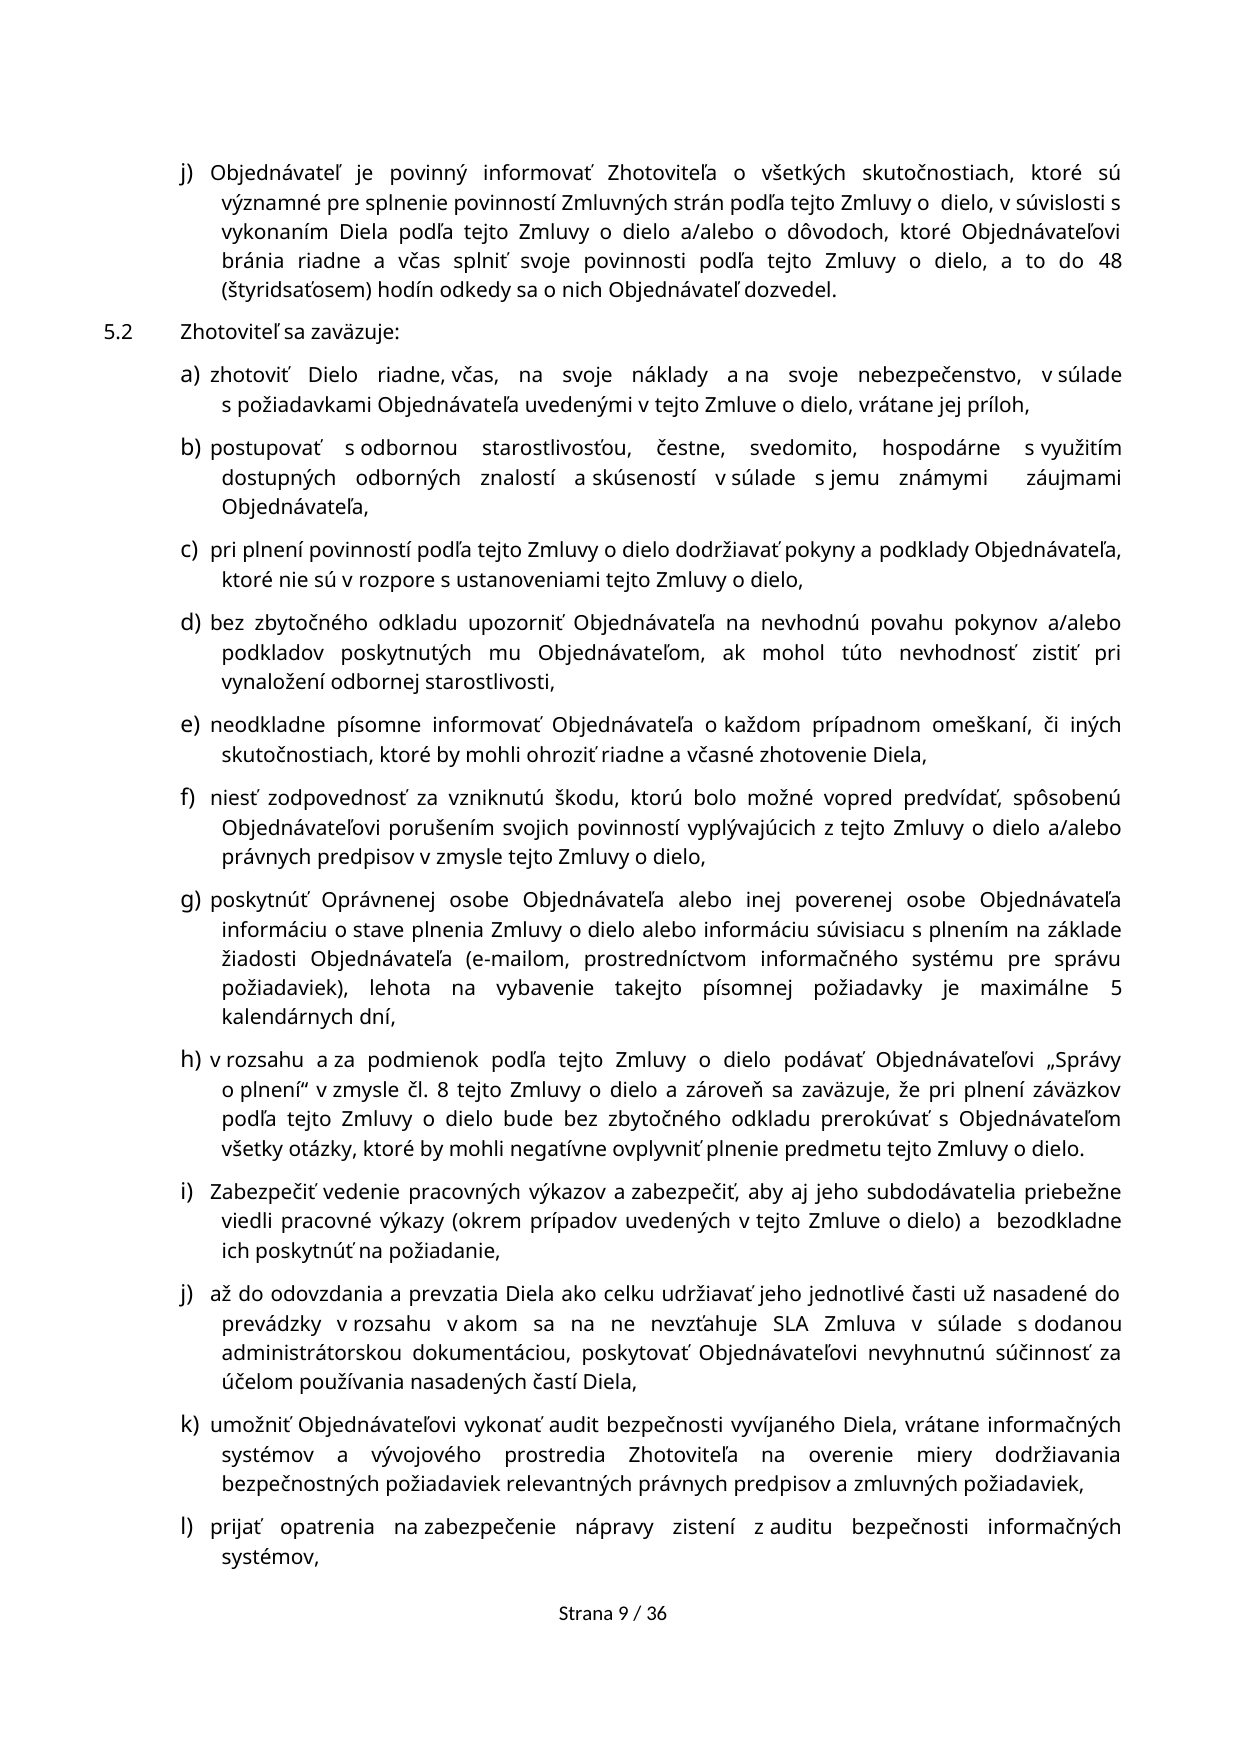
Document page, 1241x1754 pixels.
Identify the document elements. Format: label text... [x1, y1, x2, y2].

list pri plnení povinností podľa tejto Zmluvy o dielo dodržiavať pokyny a podklady Objednávateľa, ktoré nie sú v rozpore s ustanoveniami tejto Zmluvy o dielo, [180, 533, 1122, 593]
list bez zbytočného odkladu upozorniť Objednávateľa na nevhodnú povahu pokynov a/alebo podkladov poskytnutých mu Objednávateľom, ak mohol túto nevhodnosť zistiť pri vynaložení odbornej starostlivosti, [180, 606, 1122, 696]
list zhotoviť Dielo riadne, včas, na svoje náklady a na svoje nebezpečenstvo, v súlade s požiadavkami Objednávateľa uvedenými v tejto Zmluve o dielo, vrátane jej príloh, [180, 358, 1122, 418]
list až do odovzdania a prevzatia Diela ako celku udržiavať jeho jednotlivé časti už nasadené do prevádzky v rozsahu v akom sa na ne nevzťahuje SLA Zmluva v súlade s dodanou administrátorskou dokumentáciou, poskytovať Objednávateľovi nevyhnutnú súčinnosť za účelom používania nasadených častí Diela, [180, 1277, 1122, 1396]
list Zabezpečiť vedenie pracovných výkazov a zabezpečiť, aby aj jeho subdodávatelia priebežne viedli pracovné výkazy (okrem prípadov uvedených v tejto Zmluve o dielo) a bezodkladne ich poskytnúť na požiadanie, [180, 1175, 1122, 1264]
list poskytnúť Oprávnenej osobe Objednávateľa alebo inej poverenej osobe Objednávateľa informáciu o stave plnenia Zmluvy o dielo alebo informáciu súvisiacu s plnením na základe žiadosti Objednávateľa (e-mailom, prostredníctvom informačného systému pre správu požiadaviek), lehota na vybavenie takejto písomnej požiadavky je maximálne 5 kalendárnych dní, [180, 883, 1122, 1031]
list neodkladne písomne informovať Objednávateľa o každom prípadnom omeškaní, či iných skutočnostiach, ktoré by mohli ohroziť riadne a včasné zhotovenie Diela, [180, 708, 1122, 768]
list postupovať s odbornou starostlivosťou, čestne, svedomito, hospodárne s využitím dostupných odborných znalostí a skúseností v súlade s jemu známymi záujmami Objednávateľa, [180, 431, 1122, 521]
list v rozsahu a za podmienok podľa tejto Zmluvy o dielo podávať Objednávateľovi „Správy o plnení“ v zmysle čl. 8 tejto Zmluvy o dielo a zároveň sa zaväzuje, že pri plnení záväzkov podľa tejto Zmluvy o dielo bude bez zbytočného odkladu prerokúvať s Objednávateľom všetky otázky, ktoré by mohli negatívne ovplyvniť plnenie predmetu tejto Zmluvy o dielo. [180, 1043, 1122, 1162]
list prijať opatrenia na zabezpečenie nápravy zistení z auditu bezpečnosti informačných systémov, [180, 1510, 1122, 1571]
list niesť zodpovednosť za vzniknutú škodu, ktorú bolo možné vopred predvídať, spôsobenú Objednávateľovi porušením svojich povinností vyplývajúcich z tejto Zmluvy o dielo a/alebo právnych predpisov v zmysle tejto Zmluvy o dielo, [180, 781, 1122, 871]
list Objednávateľ je povinný informovať Zhotoviteľa o všetkých skutočnostiach, ktoré sú významné pre splnenie povinností Zmluvných strán podľa tejto Zmluvy o dielo, v súvislosti s vykonaním Diela podľa tejto Zmluvy o dielo a/alebo o dôvodoch, ktoré Objednávateľovi bránia riadne a včas splniť svoje povinnosti podľa tejto Zmluvy o dielo, a to do 48 (štyridsaťosem) hodín odkedy sa o nich Objednávateľ dozvedel. [180, 156, 1122, 304]
text Zhotoviteľ sa zaväzuje: [103, 316, 1122, 346]
list umožniť Objednávateľovi vykonať audit bezpečnosti vyvíjaného Diela, vrátane informačných systémov a vývojového prostredia Zhotoviteľa na overenie miery dodržiavania bezpečnostných požiadaviek relevantných právnych predpisov a zmluvných požiadaviek, [180, 1408, 1122, 1498]
